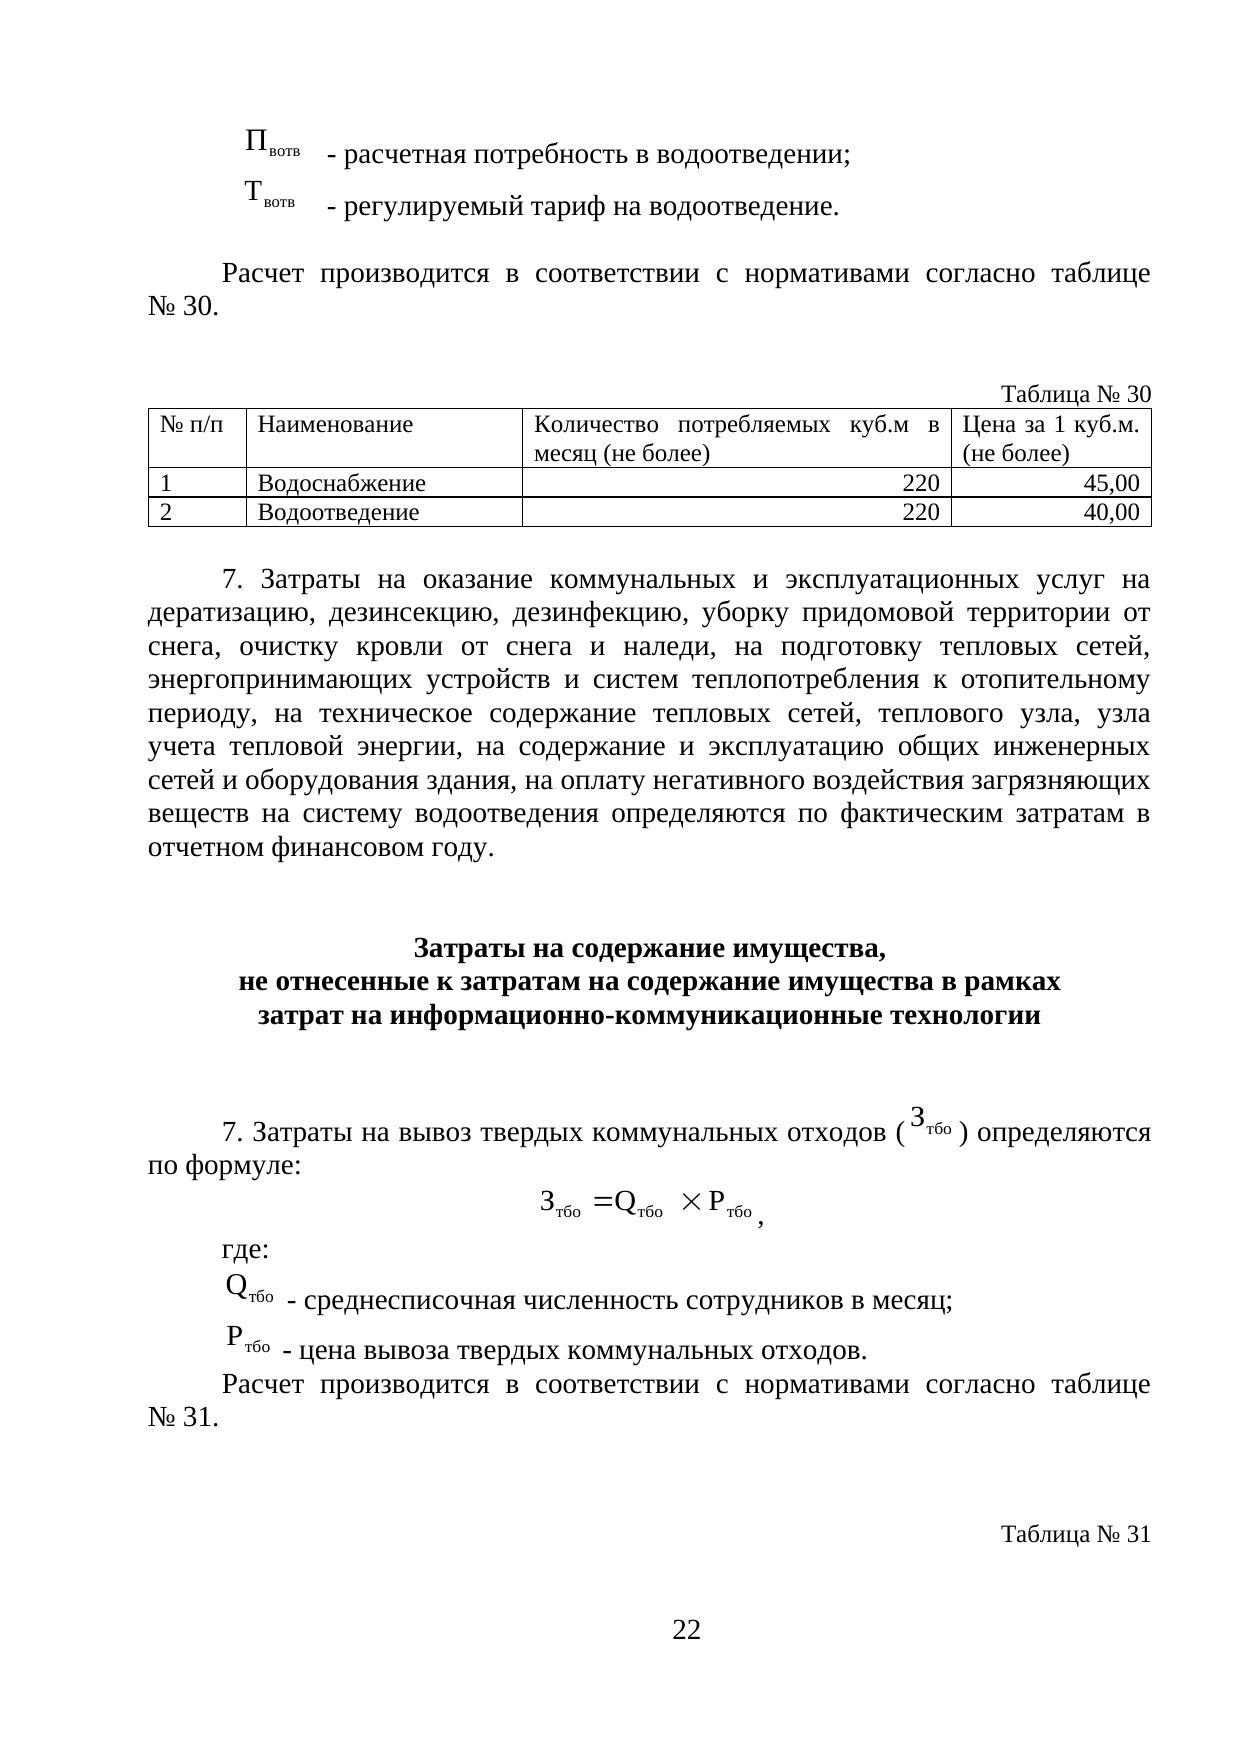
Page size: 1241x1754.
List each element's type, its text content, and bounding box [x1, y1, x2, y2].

table_cell 45,00 [952, 468, 1151, 496]
table_cell 40,00 [952, 498, 1151, 526]
text затрат на информационно-коммуникационные технологии [148, 997, 1152, 1030]
text - среднесписочная численность сотрудников в месяц; [148, 1264, 1152, 1316]
table_header Цена за 1 куб.м. (не более) [952, 409, 1151, 467]
table_header Количество потребляемых куб.м в месяц (не более) [523, 409, 951, 467]
table_cell 2 [149, 498, 246, 526]
table_cell 220 [523, 468, 951, 496]
table_header № п/п [149, 409, 246, 467]
text , [148, 1181, 1152, 1231]
text Таблица № 30 [148, 379, 1152, 408]
table_cell 220 [523, 498, 951, 526]
text - цена вывоза твердых коммунальных отходов. [148, 1316, 1152, 1366]
text - расчетная потребность в водоотведении; [148, 118, 1152, 170]
table_cell Водоотведение [247, 498, 522, 526]
text 7. Затраты на оказание коммунальных и эксплуатационных услуг на дератизацию, дезинсекцию, дезинфекцию, уборку придомовой территории от снега, очистку кровли от снега и наледи, на подготовку тепловых сетей, энергопринимающих устройств и систем теплопотребления к отопительному периоду, на техническое содержание тепловых сетей, теплового узла, узла учета тепловой энергии, на содержание и эксплуатацию общих инженерных сетей и оборудования здания, на оплату негативного воздействия загрязняющих веществ на систему водоотведения определяются по фактическим затратам в отчетном финансовом году. [148, 561, 1152, 863]
table_cell 1 [149, 468, 246, 496]
table_cell Водоснабжение [247, 468, 522, 496]
text не отнесенные к затратам на содержание имущества в рамках [148, 963, 1152, 997]
text Расчет производится в соответствии с нормативами согласно таблице № 31. [148, 1366, 1152, 1433]
text - регулируемый тариф на водоотведение. [148, 170, 1152, 221]
table_header Наименование [247, 409, 522, 467]
text 7. Затраты на вывоз твердых коммунальных отходов () определяются по формуле: [148, 1097, 1152, 1181]
text где: [148, 1231, 1152, 1264]
text Затраты на содержание имущества, [148, 930, 1152, 963]
text Таблица № 31 [148, 1519, 1152, 1548]
text Расчет производится в соответствии с нормативами согласно таблице № 30. [148, 255, 1152, 322]
